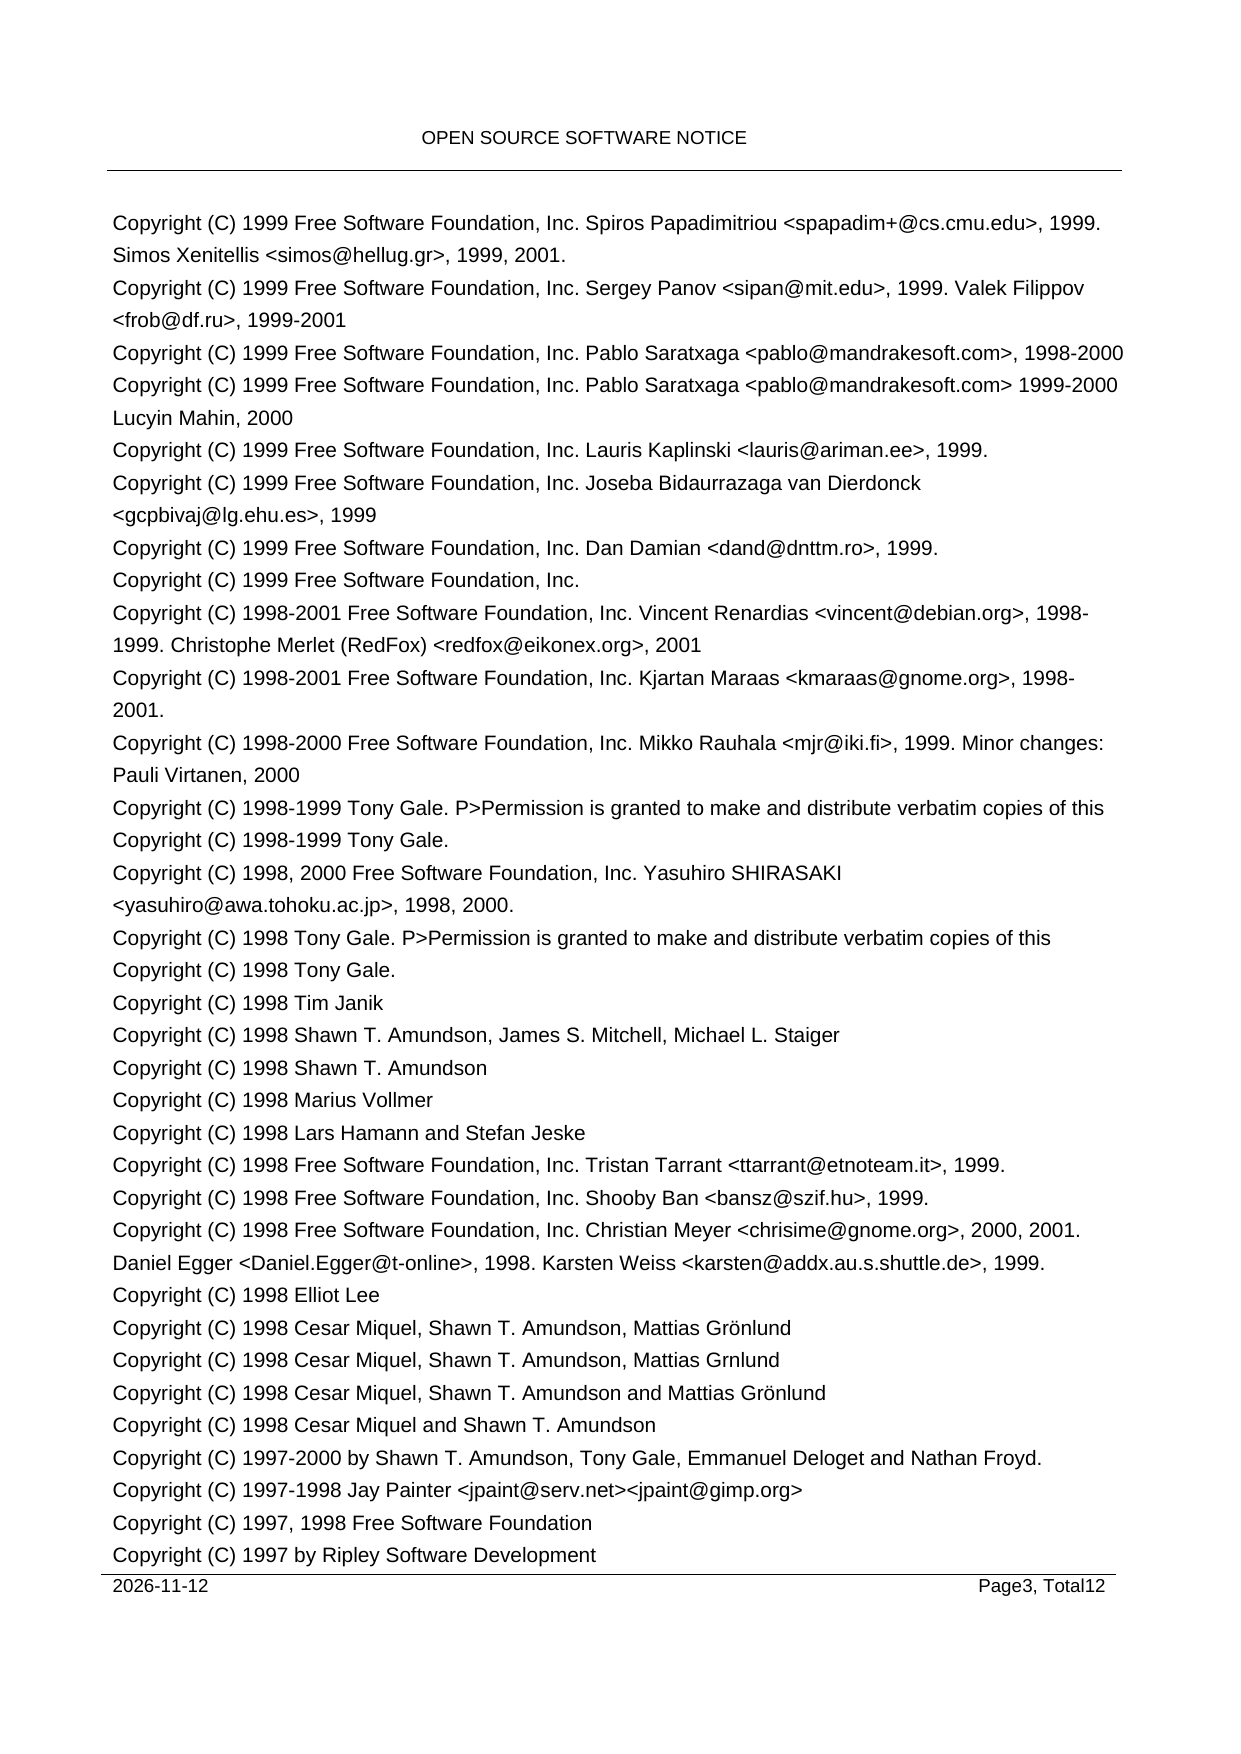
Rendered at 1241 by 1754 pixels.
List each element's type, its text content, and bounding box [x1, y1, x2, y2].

text Copyright (C) 1998 Free Software Foundation, Inc. Shooby Ban <bansz@szif.hu>, 1999. [112, 1181, 1128, 1214]
text Copyright (C) 1999 Free Software Foundation, Inc. [112, 564, 1128, 596]
text Copyright (C) 1998 Cesar Miquel, Shawn T. Amundson, Mattias Grönlund [112, 1311, 1128, 1344]
text Copyright (C) 1999 Free Software Foundation, Inc. Pablo Saratxaga <pablo@mandrakesoft.com> 1999-2000 Lucyin Mahin, 2000 [112, 369, 1128, 434]
text Copyright (C) 1999 Free Software Foundation, Inc. Pablo Saratxaga <pablo@mandrakesoft.com>, 1998-2000 [112, 336, 1128, 369]
text Copyright (C) 1999 Free Software Foundation, Inc. Lauris Kaplinski <lauris@ariman.ee>, 1999. [112, 434, 1128, 466]
text Copyright (C) 1998-1999 Tony Gale. [112, 824, 1128, 856]
text Copyright (C) 1998 Cesar Miquel, Shawn T. Amundson, Mattias Grnlund [112, 1344, 1128, 1376]
text Copyright (C) 1998-2001 Free Software Foundation, Inc. Kjartan Maraas <kmaraas@gnome.org>, 1998-2001. [112, 661, 1128, 726]
text Copyright (C) 1998 Marius Vollmer [112, 1084, 1128, 1116]
text Copyright (C) 1997-2000 by Shawn T. Amundson, Tony Gale, Emmanuel Deloget and Nathan Froyd. [112, 1441, 1128, 1474]
text Copyright (C) 1998 Free Software Foundation, Inc. Tristan Tarrant <ttarrant@etnoteam.it>, 1999. [112, 1149, 1128, 1181]
text Copyright (C) 1998-2000 Free Software Foundation, Inc. Mikko Rauhala <mjr@iki.fi>, 1999. Minor changes: Pauli Virtanen, 2000 [112, 726, 1128, 791]
text Copyright (C) 1998 Free Software Foundation, Inc. Christian Meyer <chrisime@gnome.org>, 2000, 2001. Daniel Egger <Daniel.Egger@t-online>, 1998. Karsten Weiss <karsten@addx.au.s.shuttle.de>, 1999. [112, 1214, 1128, 1279]
text Copyright (C) 1998 Tim Janik [112, 986, 1128, 1019]
text Copyright (C) 1998-2001 Free Software Foundation, Inc. Vincent Renardias <vincent@debian.org>, 1998-1999. Christophe Merlet (RedFox) <redfox@eikonex.org>, 2001 [112, 596, 1128, 661]
text Copyright (C) 1998, 2000 Free Software Foundation, Inc. Yasuhiro SHIRASAKI <yasuhiro@awa.tohoku.ac.jp>, 1998, 2000. [112, 856, 1128, 921]
text Copyright (C) 1998 Shawn T. Amundson [112, 1051, 1128, 1084]
text Copyright (C) 1998 Lars Hamann and Stefan Jeske [112, 1116, 1128, 1149]
text Copyright (C) 1999 Free Software Foundation, Inc. Spiros Papadimitriou <spapadim+@cs.cmu.edu>, 1999. Simos Xenitellis <simos@hellug.gr>, 1999, 2001. [112, 206, 1128, 271]
text Copyright (C) 1999 Free Software Foundation, Inc. Dan Damian <dand@dnttm.ro>, 1999. [112, 531, 1128, 564]
text Copyright (C) 1998-1999 Tony Gale. P>Permission is granted to make and distribute verbatim copies of this [112, 791, 1128, 824]
text Copyright (C) 1998 Tony Gale. [112, 954, 1128, 986]
text Copyright (C) 1998 Cesar Miquel, Shawn T. Amundson and Mattias Grönlund [112, 1376, 1128, 1409]
text Copyright (C) 1997 by Ripley Software Development [112, 1539, 1128, 1571]
text Copyright (C) 1998 Cesar Miquel and Shawn T. Amundson [112, 1409, 1128, 1441]
text Copyright (C) 1998 Tony Gale. P>Permission is granted to make and distribute verbatim copies of this [112, 921, 1128, 954]
text Copyright (C) 1999 Free Software Foundation, Inc. Joseba Bidaurrazaga van Dierdonck <gcpbivaj@lg.ehu.es>, 1999 [112, 466, 1128, 531]
text Copyright (C) 1998 Shawn T. Amundson, James S. Mitchell, Michael L. Staiger [112, 1019, 1128, 1051]
text Copyright (C) 1999 Free Software Foundation, Inc. Sergey Panov <sipan@mit.edu>, 1999. Valek Filippov <frob@df.ru>, 1999-2001 [112, 271, 1128, 336]
text Copyright (C) 1997-1998 Jay Painter <jpaint@serv.net><jpaint@gimp.org> [112, 1474, 1128, 1506]
text Copyright (C) 1997, 1998 Free Software Foundation [112, 1506, 1128, 1539]
text Copyright (C) 1998 Elliot Lee [112, 1279, 1128, 1311]
